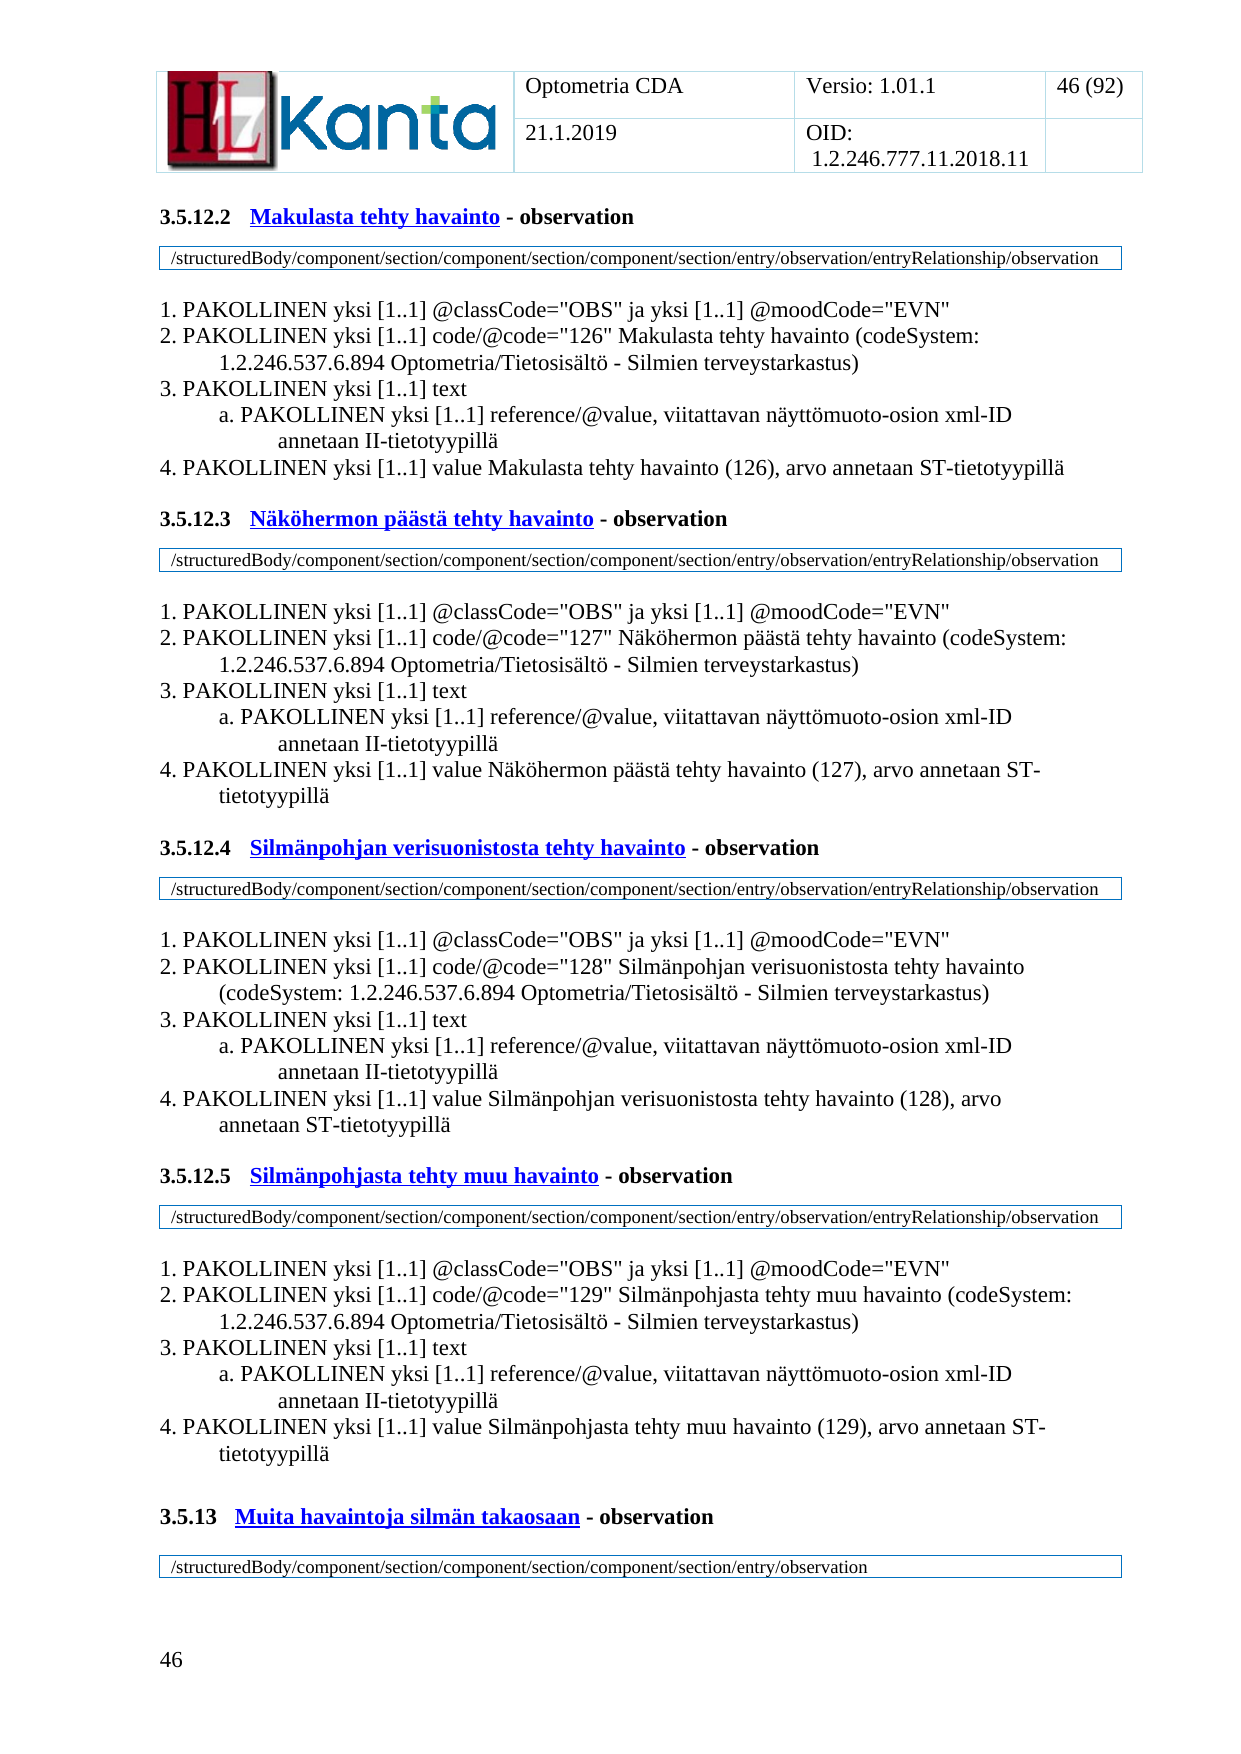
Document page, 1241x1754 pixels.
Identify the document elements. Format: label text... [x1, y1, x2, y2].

picture [281, 96, 496, 150]
table_header /structuredBody/component/section/component/section/component/section/entry/observation/entryRelationship/observation [160, 878, 1121, 899]
subtitle Makulasta tehty havainto - observation [159, 203, 1081, 229]
picture [167, 71, 279, 171]
subtitle Silmänpohjan verisuonistosta tehty havainto - observation [159, 834, 1081, 860]
text 4. PAKOLLINEN yksi [1..1] value Silmänpohjan verisuonistosta tehty havainto (128), arvo annetaan ST-tietotyypillä [159, 1085, 1081, 1137]
text 3. PAKOLLINEN yksi [1..1] text [159, 677, 1081, 703]
table_header /structuredBody/component/section/component/section/component/section/entry/observation/entryRelationship/observation [160, 1206, 1121, 1228]
subtitle Silmänpohjasta tehty muu havainto - observation [159, 1162, 1081, 1189]
text 1. PAKOLLINEN yksi [1..1] @classCode="OBS" ja yksi [1..1] @moodCode="EVN" [159, 598, 1081, 624]
text a. PAKOLLINEN yksi [1..1] reference/@value, viitattavan näyttömuoto-osion xml-ID annetaan II-tietotyypillä [218, 703, 1081, 756]
text 4. PAKOLLINEN yksi [1..1] value Makulasta tehty havainto (126), arvo annetaan ST-tietotyypillä [159, 454, 1081, 480]
text a. PAKOLLINEN yksi [1..1] reference/@value, viitattavan näyttömuoto-osion xml-ID annetaan II-tietotyypillä [218, 1361, 1081, 1413]
text 3. PAKOLLINEN yksi [1..1] text [159, 1006, 1081, 1032]
subtitle Näköhermon päästä tehty havainto - observation [159, 505, 1081, 532]
text 2. PAKOLLINEN yksi [1..1] code/@code="126" Makulasta tehty havainto (codeSystem: 1.2.246.537.6.894 Optometria/Tietosisältö - Silmien terveystarkastus) [159, 322, 1081, 375]
subtitle Muita havaintoja silmän takaosaan - observation [159, 1503, 1081, 1530]
text 4. PAKOLLINEN yksi [1..1] value Silmänpohjasta tehty muu havainto (129), arvo annetaan ST-tietotyypillä [159, 1413, 1081, 1466]
text 3. PAKOLLINEN yksi [1..1] text [159, 1334, 1081, 1361]
text 1. PAKOLLINEN yksi [1..1] @classCode="OBS" ja yksi [1..1] @moodCode="EVN" [159, 1255, 1081, 1281]
text 1. PAKOLLINEN yksi [1..1] @classCode="OBS" ja yksi [1..1] @moodCode="EVN" [159, 927, 1081, 953]
text a. PAKOLLINEN yksi [1..1] reference/@value, viitattavan näyttömuoto-osion xml-ID annetaan II-tietotyypillä [218, 1032, 1081, 1085]
text 3. PAKOLLINEN yksi [1..1] text [159, 375, 1081, 401]
text 2. PAKOLLINEN yksi [1..1] code/@code="128" Silmänpohjan verisuonistosta tehty havainto (codeSystem: 1.2.246.537.6.894 Optometria/Tietosisältö - Silmien terveystarkastus) [159, 953, 1081, 1006]
table_header /structuredBody/component/section/component/section/component/section/entry/observation/entryRelationship/observation [160, 247, 1121, 268]
text 1. PAKOLLINEN yksi [1..1] @classCode="OBS" ja yksi [1..1] @moodCode="EVN" [159, 296, 1081, 322]
text 2. PAKOLLINEN yksi [1..1] code/@code="129" Silmänpohjasta tehty muu havainto (codeSystem: 1.2.246.537.6.894 Optometria/Tietosisältö - Silmien terveystarkastus) [159, 1281, 1081, 1334]
text a. PAKOLLINEN yksi [1..1] reference/@value, viitattavan näyttömuoto-osion xml-ID annetaan II-tietotyypillä [218, 401, 1081, 454]
text 2. PAKOLLINEN yksi [1..1] code/@code="127" Näköhermon päästä tehty havainto (codeSystem: 1.2.246.537.6.894 Optometria/Tietosisältö - Silmien terveystarkastus) [159, 624, 1081, 677]
table_header /structuredBody/component/section/component/section/component/section/entry/observation/entryRelationship/observation [160, 549, 1121, 571]
table_header /structuredBody/component/section/component/section/component/section/entry/observation [160, 1556, 1121, 1577]
text 4. PAKOLLINEN yksi [1..1] value Näköhermon päästä tehty havainto (127), arvo annetaan ST-tietotyypillä [159, 756, 1081, 809]
